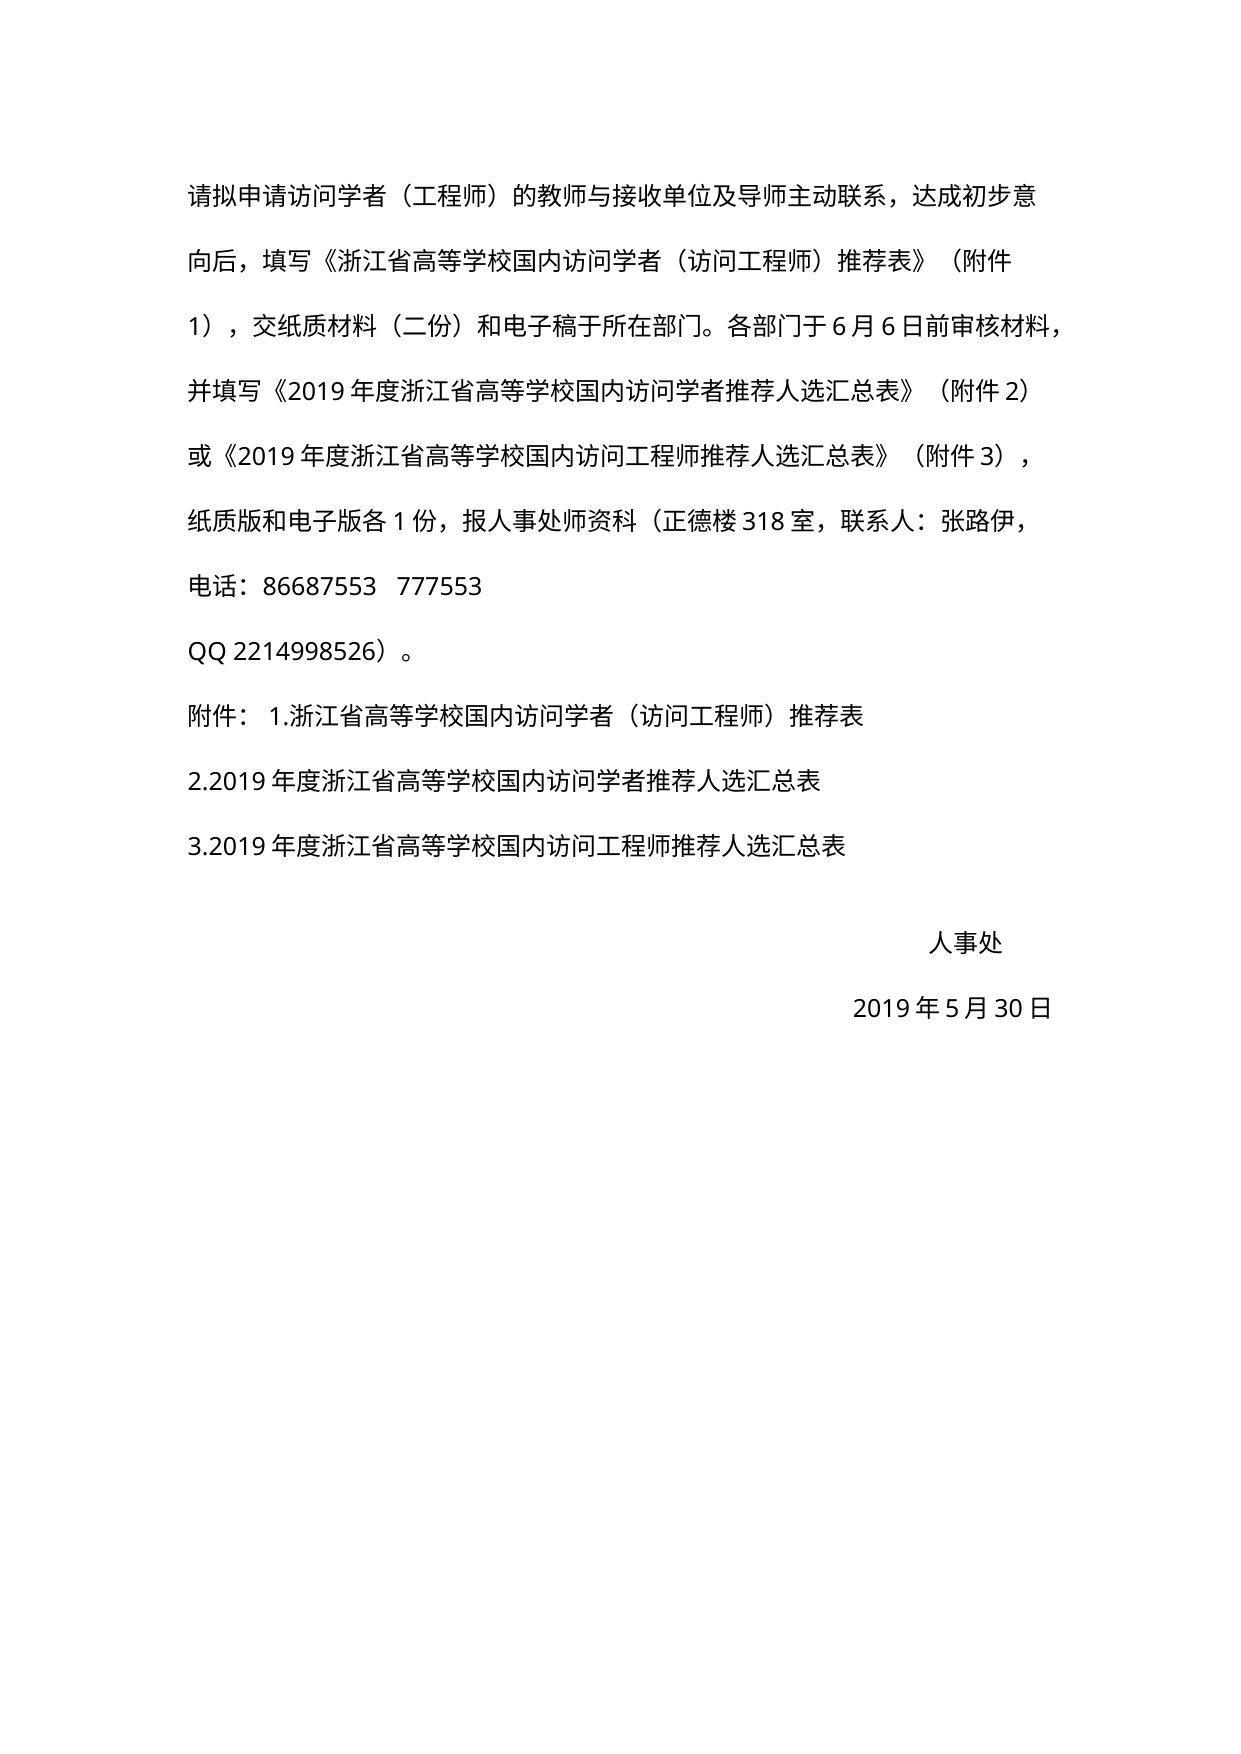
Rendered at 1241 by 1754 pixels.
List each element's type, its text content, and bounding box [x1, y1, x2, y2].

text 人事处 [187, 909, 1003, 974]
text 2019年5月30日 [187, 974, 1053, 1039]
text 2.2019年度浙江省高等学校国内访问学者推荐人选汇总表 [187, 747, 1053, 812]
text 请拟申请访问学者（工程师）的教师与接收单位及导师主动联系，达成初步意向后，填写《浙江省高等学校国内访问学者（访问工程师）推荐表》（附件1），交纸质材料（二份）和电子稿于所在部门。各部门于6月6日前审核材料，并填写《2019年度浙江省高等学校国内访问学者推荐人选汇总表》（附件2）或《2019年度浙江省高等学校国内访问工程师推荐人选汇总表》（附件3），纸质版和电子版各1份，报人事处师资科（正德楼318室，联系人：张路伊，电话：86687553 777553 [187, 162, 1053, 617]
text QQ 2214998526）。 [187, 617, 1053, 682]
text 3.2019年度浙江省高等学校国内访问工程师推荐人选汇总表 [187, 812, 1053, 877]
text 附件： 1.浙江省高等学校国内访问学者（访问工程师）推荐表 [187, 682, 1053, 747]
